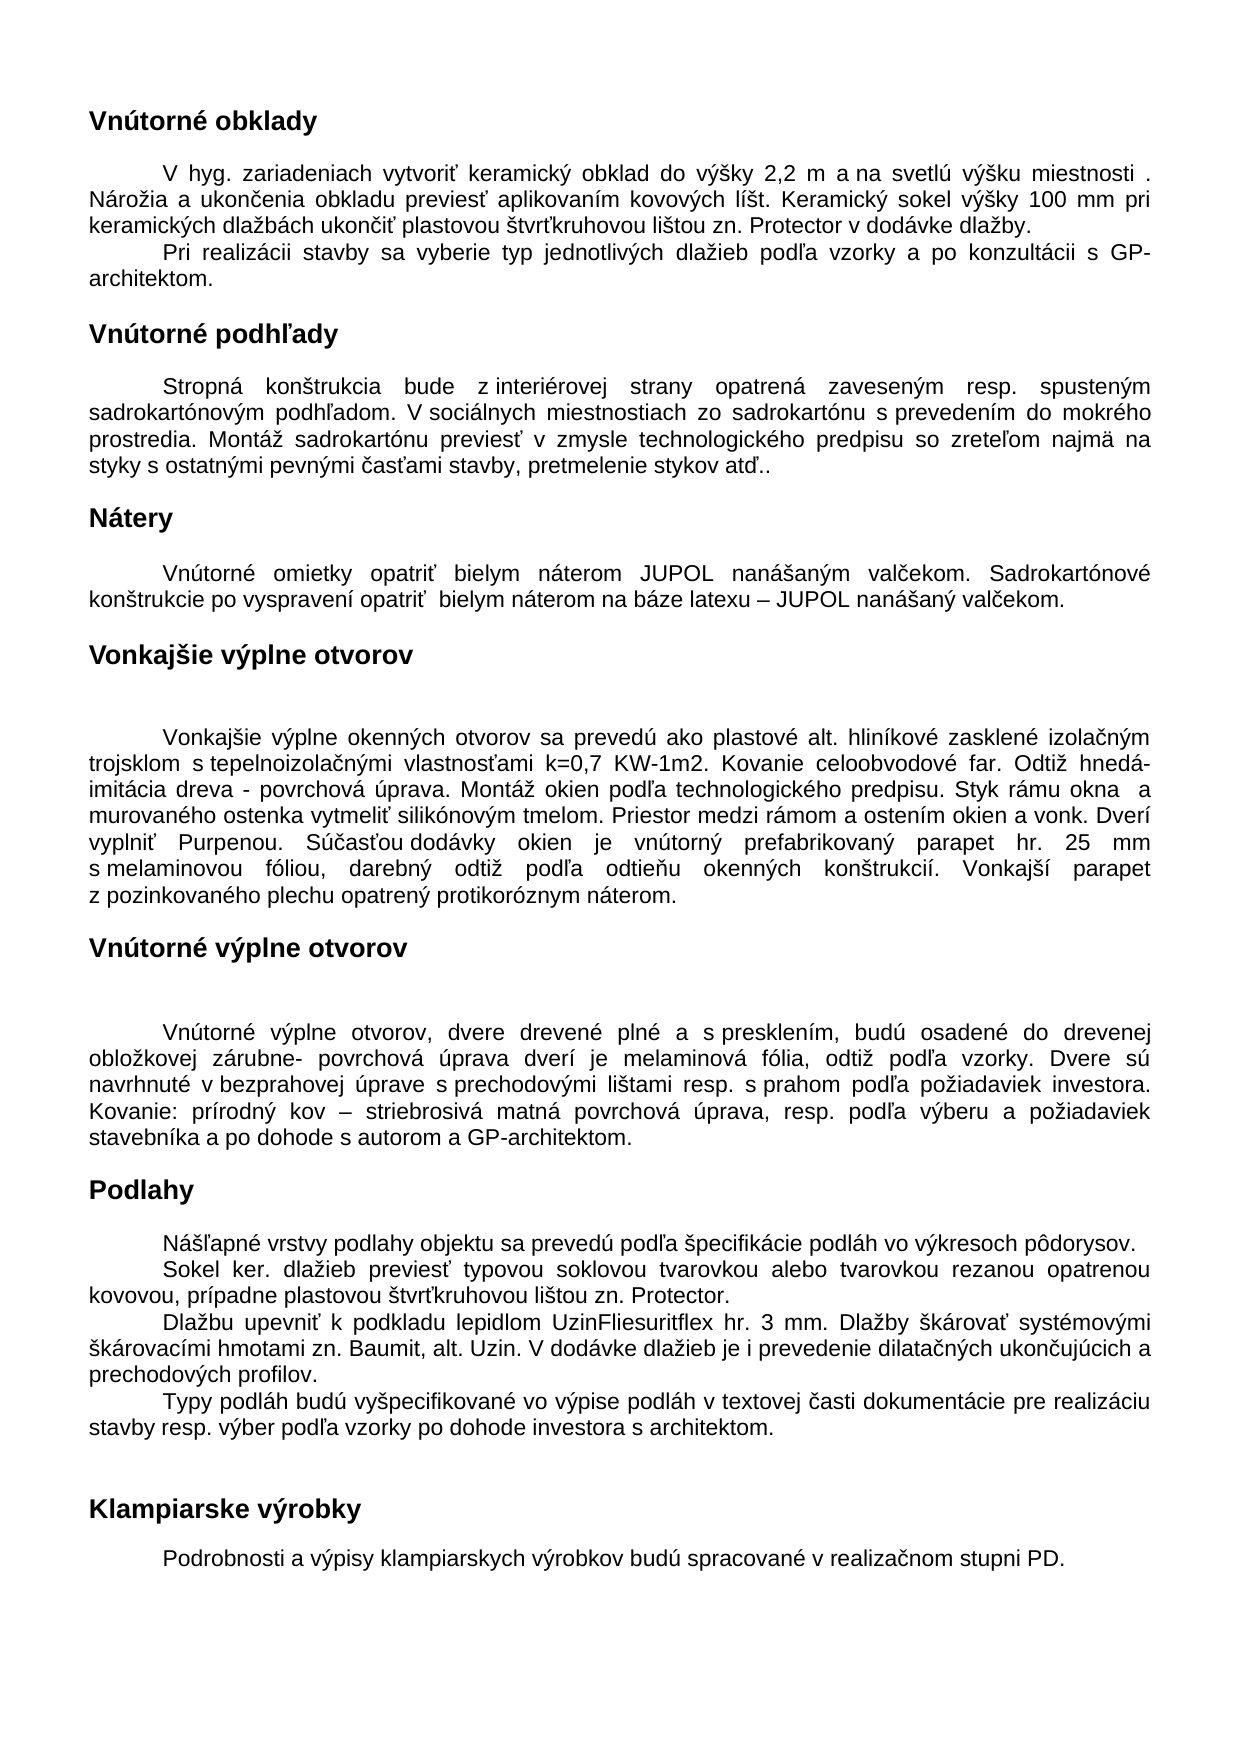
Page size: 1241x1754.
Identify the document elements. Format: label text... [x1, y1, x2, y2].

text Vonkajšie výplne otvorov [89, 639, 1152, 670]
text Nátery [89, 502, 1152, 534]
text Pri realizácii stavby sa vyberie typ jednotlivých dlažieb podľa vzorky a po konzultácii s GP-architektom. [89, 239, 1152, 291]
text Podlahy [89, 1174, 1152, 1206]
text Vnútorné výplne otvorov [89, 932, 1152, 963]
text Vnútorné omietky opatriť bielym náterom JUPOL nanášaným valčekom. Sadrokartónové konštrukcie po vyspravení opatriť bielym náterom na báze latexu – JUPOL nanášaný valčekom. [89, 560, 1152, 613]
text Sokel ker. dlažieb previesť typovou soklovou tvarovkou alebo tvarovkou rezanou opatrenou kovovou, prípadne plastovou štvrťkruhovou lištou zn. Protector. [89, 1256, 1152, 1309]
text Vnútorné obklady [89, 104, 1152, 136]
text Nášľapné vrstvy podlahy objektu sa prevedú podľa špecifikácie podláh vo výkresoch pôdorysov. [89, 1229, 1152, 1256]
text Stropná konštrukcia bude z interiérovej strany opatrená zaveseným resp. spusteným sadrokartónovým podhľadom. V sociálnych miestnostiach zo sadrokartónu s prevedením do mokrého prostredia. Montáž sadrokartónu previesť v zmysle technologického predpisu so zreteľom najmä na styky s ostatnými pevnými časťami stavby, pretmelenie stykov atď.. [89, 373, 1152, 478]
text V hyg. zariadeniach vytvoriť keramický obklad do výšky 2,2 m a na svetlú výšku miestnosti . Nárožia a ukončenia obkladu previesť aplikovaním kovových líšt. Keramický sokel výšky pri keramických dlažbách ukončiť plastovou štvrťkruhovou lištou zn. Protector v dodávke dlažby. [89, 160, 1152, 239]
text Vonkajšie výplne okenných otvorov sa prevedú ako plastové alt. hliníkové zasklené izolačným trojsklom s tepelnoizolačnými vlastnosťami k=0,7 KW-1m2. Kovanie celoobvodové far. Odtiž hnedá- imitácia dreva - povrchová úprava. Montáž okien podľa technologického predpisu. Styk rámu okna a murovaného ostenka vytmeliť silikónovým tmelom. Priestor medzi rámom a ostením okien a vonk. Dverí vyplniť Purpenou. Súčasťou dodávky okien je vnútorný prefabrikovaný parapet hr. s melaminovou fóliou, darebný odtiž podľa odtieňu okenných konštrukcií. Vonkajší parapet z pozinkovaného plechu opatrený protikoróznym náterom. [89, 723, 1152, 908]
text Podrobnosti a výpisy klampiarskych výrobkov budú spracované v realizačnom stupni PD. [89, 1545, 1152, 1572]
text Typy podláh budú vyšpecifikované vo výpise podláh v textovej časti dokumentácie pre realizáciu stavby resp. výber podľa vzorky po dohode investora s architektom. [89, 1388, 1152, 1440]
text Dlažbu upevniť k podkladu lepidlom UzinFliesuritflex hr. . Dlažby škárovať systémovými škárovacími hmotami zn. Baumit, alt. Uzin. V dodávke dlažieb je i prevedenie dilatačných ukončujúcich a prechodových profilov. [89, 1309, 1152, 1388]
text Vnútorné podhľady [89, 318, 1152, 349]
text Vnútorné výplne otvorov, dvere drevené plné a s presklením, budú osadené do drevenej obložkovej zárubne- povrchová úprava dverí je melaminová fólia, odtiž podľa vzorky. Dvere sú navrhnuté v bezprahovej úprave s prechodovými lištami resp. s prahom podľa požiadaviek investora. Kovanie: prírodný kov – striebrosivá matná povrchová úprava, resp. podľa výberu a požiadaviek stavebníka a po dohode s autorom a GP-architektom. [89, 1019, 1152, 1150]
text Klampiarske výrobky [89, 1493, 1152, 1524]
